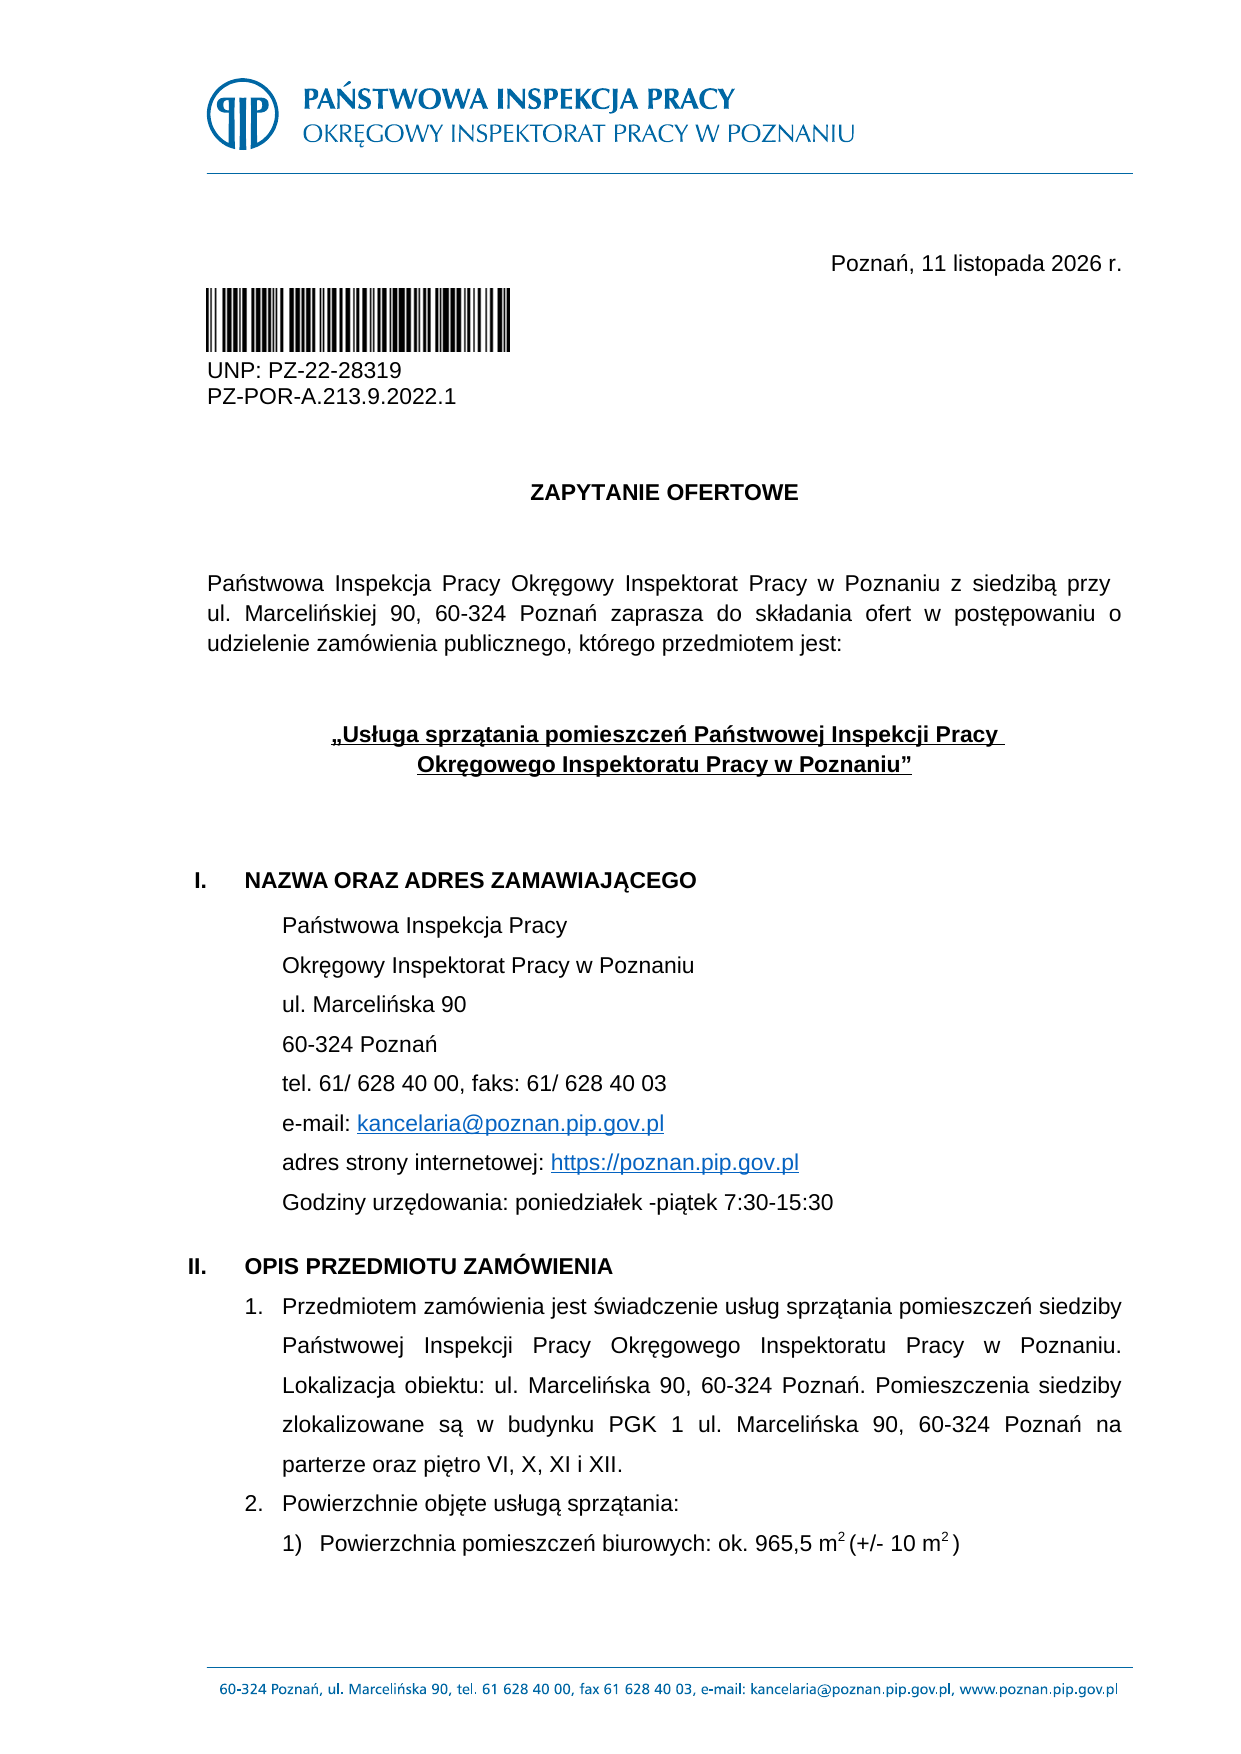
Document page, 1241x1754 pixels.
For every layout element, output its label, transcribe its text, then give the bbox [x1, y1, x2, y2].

text „Usługa sprzątania pomieszczeń Państwowej Inspekcji Pracy [207, 721, 1122, 747]
list Powierzchnie objęte usługą sprzątania: [244, 1490, 1122, 1516]
list Przedmiotem zamówienia jest świadczenie usług sprzątania pomieszczeń siedziby Państwowej Inspekcji Pracy Okręgowego Inspektoratu Pracy w Poznaniu. Lokalizacja obiektu: ul. Marcelińska 90, 60-324 Poznań. Pomieszczenia siedziby zlokalizowane są w budynku PGK 1 ul. Marcelińska 90, 60-324 Poznań na parterze oraz piętro VI, X, XI i XII. [244, 1293, 1122, 1477]
text Państwowa Inspekcja Pracy Okręgowy Inspektorat Pracy w Poznaniu z siedzibą przy ul. Marcelińskiej 90, 60-324 Poznań zaprasza do składania ofert w postępowaniu o udzielenie zamówienia publicznego, którego przedmiotem jest: [207, 570, 1122, 656]
text UNP: PZ-22-28319 [207, 357, 1122, 383]
picture [206, 288, 510, 352]
text adres strony internetowej: https://poznan.pip.gov.pl [282, 1149, 1122, 1176]
text ZAPYTANIE OFERTOWE [207, 479, 1122, 505]
text Godziny urzędowania: poniedziałek -piątek 7:30-15:30 [282, 1189, 1122, 1215]
list NAZWA ORAZ ADRES ZAMAWIAJĄCEGO [207, 867, 1122, 893]
list OPIS PRZEDMIOTU ZAMÓWIENIA [207, 1253, 1122, 1279]
text ul. Marcelińska 90 [282, 991, 1122, 1018]
text Poznań, 27 kwietnia 2022 r. [207, 249, 1122, 276]
list Powierzchnia pomieszczeń biurowych: ok. 965,5 m2 (+/- 10 m2 ) [282, 1529, 1122, 1556]
text 60-324 Poznań [282, 1031, 1122, 1057]
text Okręgowy Inspektorat Pracy w Poznaniu [282, 952, 1122, 978]
text e-mail: kancelaria@poznan.pip.gov.pl [282, 1110, 1122, 1136]
text tel. 61/ 628 40 00, faks: 61/ 628 40 03 [282, 1070, 1122, 1097]
text Państwowa Inspekcja Pracy [282, 912, 1122, 939]
text PZ-POR-A.213.9.2022.1 [207, 383, 1122, 409]
text Okręgowego Inspektoratu Pracy w Poznaniu” [207, 751, 1122, 777]
